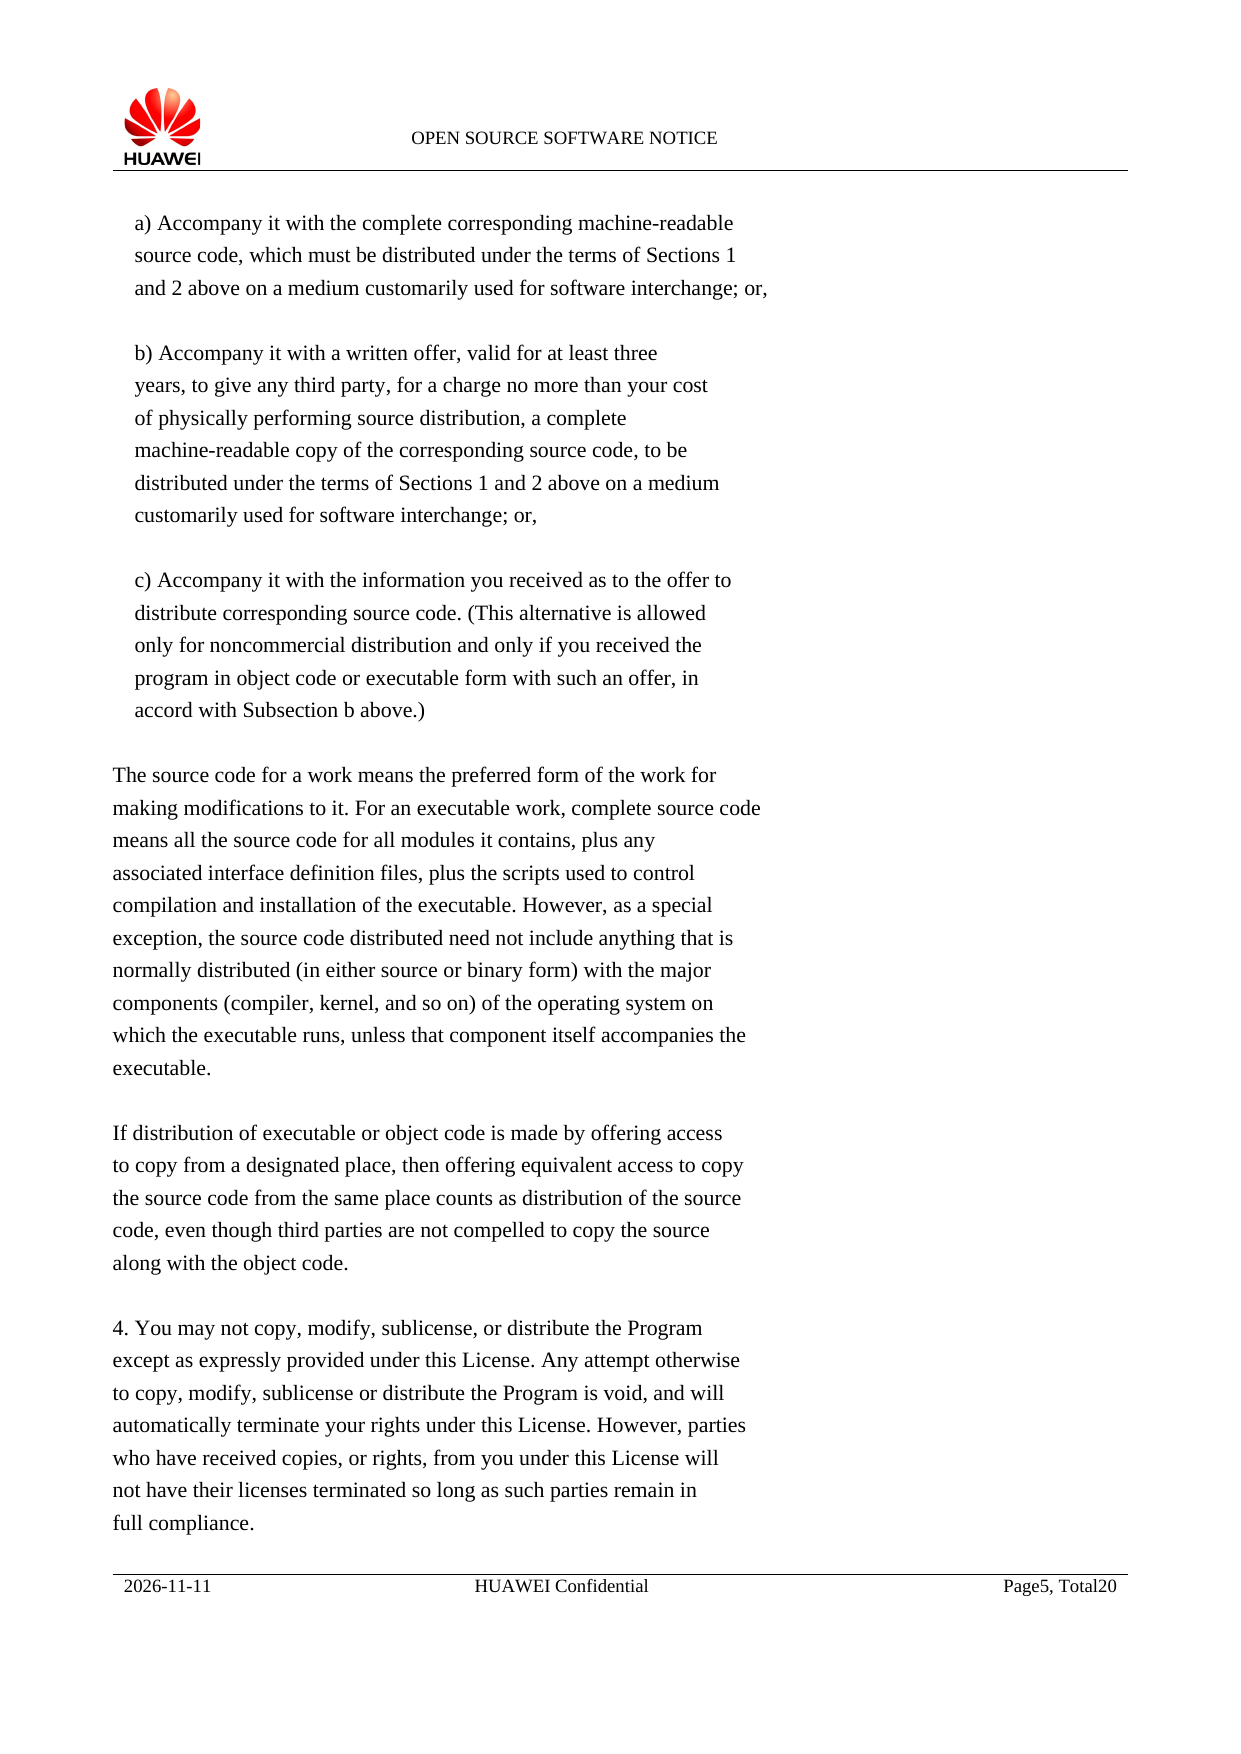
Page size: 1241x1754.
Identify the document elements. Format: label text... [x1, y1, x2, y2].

text accord with Subsection b above.) [112, 694, 1128, 726]
text c) Accompany it with the information you received as to the offer to [112, 564, 1128, 596]
text to copy, modify, sublicense or distribute the Program is void, and will [112, 1376, 1128, 1409]
text along with the object code. [112, 1246, 1128, 1279]
text b) Accompany it with a written offer, valid for at least three [112, 336, 1128, 369]
text means all the source code for all modules it contains, plus any [112, 824, 1128, 856]
text automatically terminate your rights under this License. However, parties [112, 1409, 1128, 1441]
text distribute corresponding source code. (This alternative is allowed [112, 596, 1128, 629]
text making modifications to it. For an executable work, complete source code [112, 791, 1128, 824]
text the source code from the same place counts as distribution of the source [112, 1181, 1128, 1214]
text customarily used for software interchange; or, [112, 499, 1128, 531]
text exception, the source code distributed need not include anything that is [112, 921, 1128, 954]
text except as expressly provided under this License. Any attempt otherwise [112, 1344, 1128, 1376]
text full compliance. [112, 1506, 1128, 1539]
text executable. [112, 1051, 1128, 1084]
text program in object code or executable form with such an offer, in [112, 661, 1128, 694]
text who have received copies, or rights, from you under this License will [112, 1441, 1128, 1474]
text machine-readable copy of the corresponding source code, to be [112, 434, 1128, 466]
text to copy from a designated place, then offering equivalent access to copy [112, 1149, 1128, 1181]
text The source code for a work means the preferred form of the work for [112, 759, 1128, 791]
text years, to give any third party, for a charge no more than your cost [112, 369, 1128, 401]
text compilation and installation of the executable. However, as a special [112, 889, 1128, 921]
text distributed under the terms of Sections 1 and 2 above on a medium [112, 466, 1128, 499]
text associated interface definition files, plus the scripts used to control [112, 856, 1128, 889]
text and 2 above on a medium customarily used for software interchange; or, [112, 271, 1128, 304]
text code, even though third parties are not compelled to copy the source [112, 1214, 1128, 1246]
text which the executable runs, unless that component itself accompanies the [112, 1019, 1128, 1051]
text normally distributed (in either source or binary form) with the major [112, 954, 1128, 986]
text If distribution of executable or object code is made by offering access [112, 1116, 1128, 1149]
text of physically performing source distribution, a complete [112, 401, 1128, 434]
text only for noncommercial distribution and only if you received the [112, 629, 1128, 661]
picture [124, 88, 201, 165]
text a) Accompany it with the complete corresponding machine-readable [112, 206, 1128, 239]
text not have their licenses terminated so long as such parties remain in [112, 1474, 1128, 1506]
text components (compiler, kernel, and so on) of the operating system on [112, 986, 1128, 1019]
text source code, which must be distributed under the terms of Sections 1 [112, 239, 1128, 271]
text 4. You may not copy, modify, sublicense, or distribute the Program [112, 1311, 1128, 1344]
